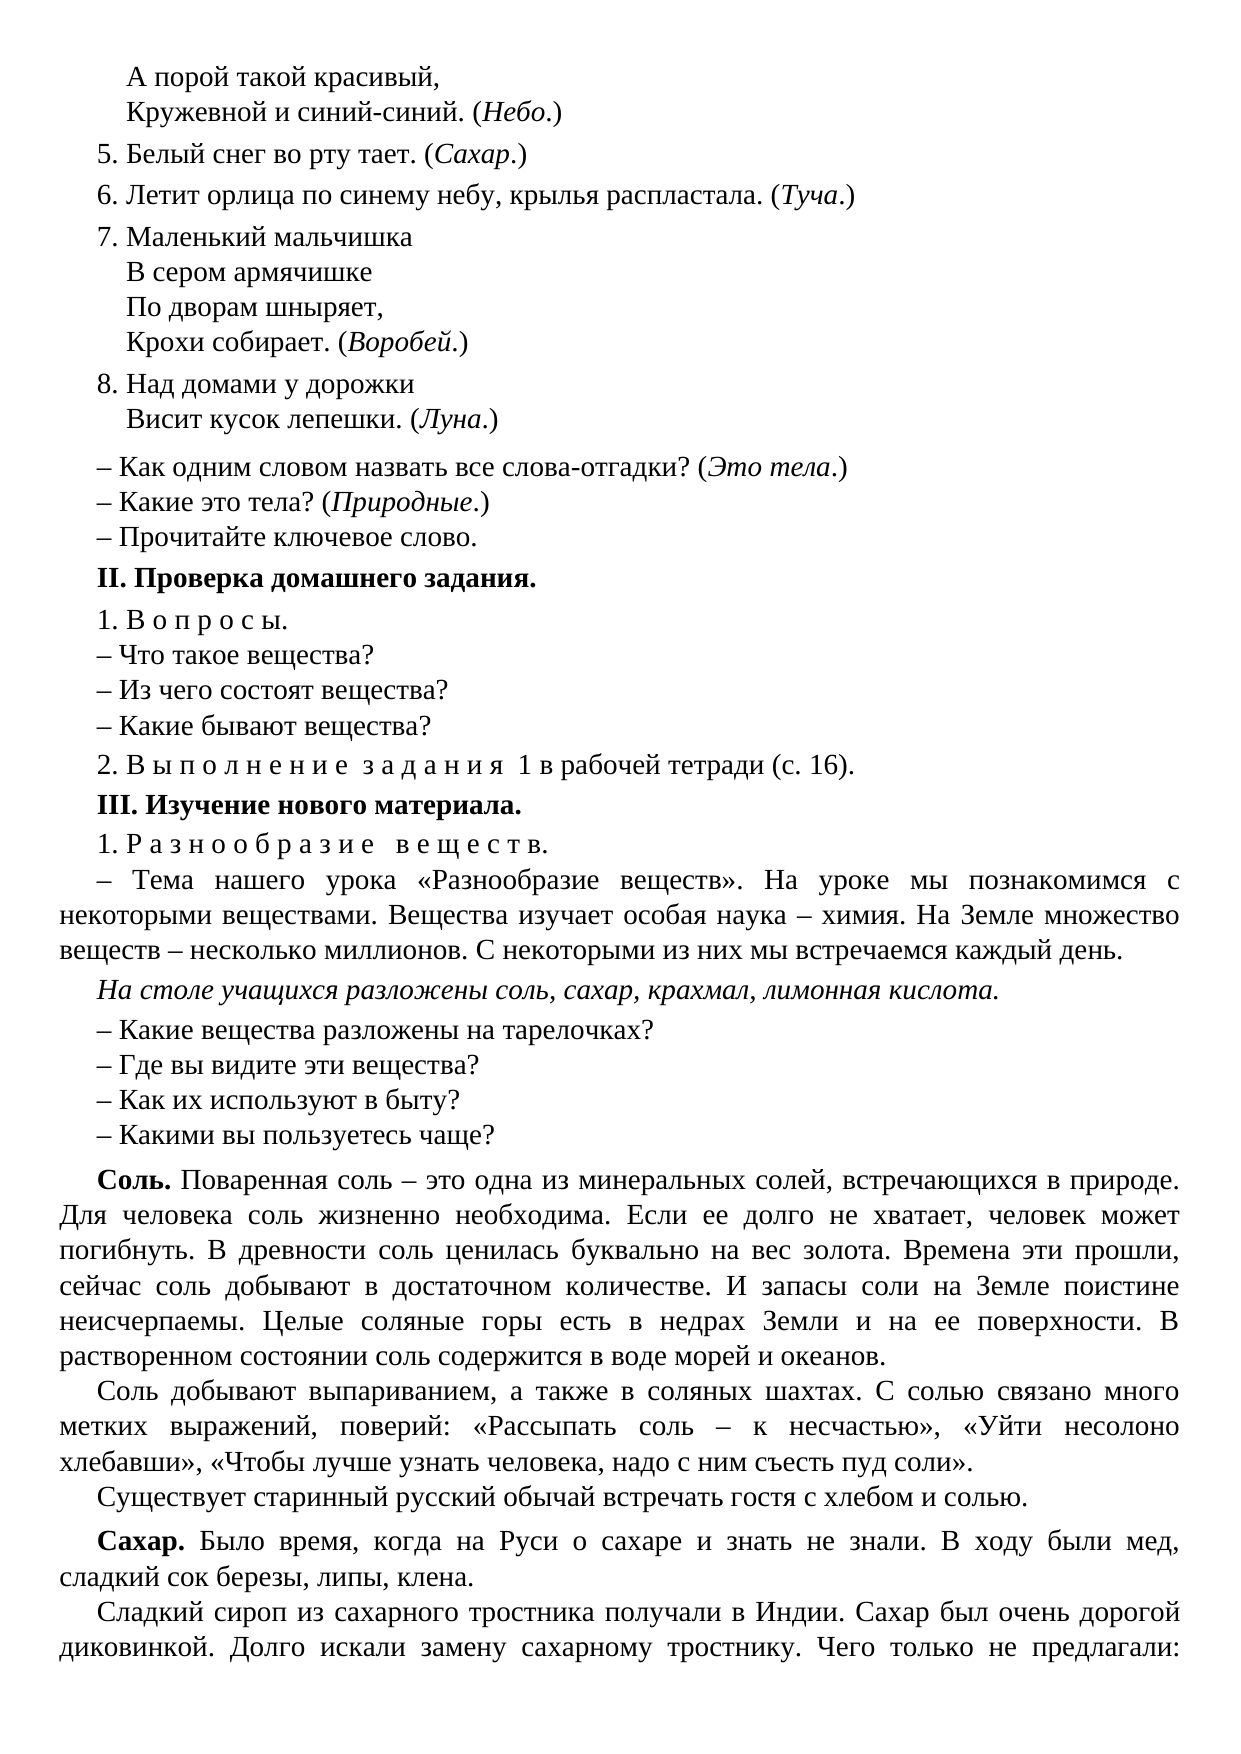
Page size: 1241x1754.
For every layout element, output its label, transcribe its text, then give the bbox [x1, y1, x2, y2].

text Существует старинный русский обычай встречать гостя с хлебом и солью. [59, 1479, 1181, 1512]
text 8. Над домами у дорожки [59, 366, 1181, 399]
text Крохи собирает. (Воробей.) [59, 324, 1181, 358]
text – Из чего состоят вещества? [59, 672, 1181, 706]
text – Как одним словом назвать все слова-отгадки? (Это тела.) [59, 449, 1181, 482]
text А порой такой красивый, [59, 59, 1181, 93]
text Кружевной и синий-синий. (Небо.) [59, 94, 1181, 128]
text 2. В ы п о л н е н и е з а д а н и я 1 в рабочей тетради (с. 16). [59, 749, 1181, 781]
text – Какие это тела? (Природные.) [59, 484, 1181, 517]
text 7. Маленький мальчишка [59, 219, 1181, 252]
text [59, 1594, 1181, 1663]
text – Тема нашего урока «Разнообразие веществ». На уроке мы познакомимся с некоторыми веществами. Вещества изучает особая наука – химия. На Земле множество веществ – несколько миллионов. С некоторыми из них мы встречаемся каждый день. [59, 862, 1181, 966]
text – Какими вы пользуетесь чаще? [59, 1117, 1181, 1151]
text – Где вы видите эти вещества? [59, 1047, 1181, 1081]
text Висит кусок лепешки. (Луна.) [59, 401, 1181, 434]
text В сером армячишке [59, 254, 1181, 287]
text Сахар. Было время, когда на Руси о сахаре и знать не знали. В ходу были мед, сладкий сок березы, липы, клена. [59, 1523, 1181, 1592]
text III. Изучение нового материала. [59, 789, 1181, 820]
text 6. Летит орлица по синему небу, крылья распластала. (Туча.) [59, 177, 1181, 211]
text На столе учащихся разложены соль, сахар, крахмал, лимонная кислота. [59, 974, 1181, 1006]
text По дворам шныряет, [59, 289, 1181, 323]
text II. Проверка домашнего задания. [59, 561, 1181, 594]
text – Как их используют в быту? [59, 1082, 1181, 1116]
text – Какие вещества разложены на тарелочках? [59, 1012, 1181, 1045]
text Соль добывают выпариванием, а также в соляных шахтах. С солью связано много метких выражений, поверий: «Рассыпать соль – к несчастью», «Уйти несолоно хлебавши», «Чтобы лучше узнать человека, надо с ним съесть пуд соли». [59, 1373, 1181, 1477]
text – Прочитайте ключевое слово. [59, 519, 1181, 553]
text 1. Р а з н о о б р а з и е в е щ е с т в. [59, 827, 1181, 860]
text – Какие бывают вещества? [59, 708, 1181, 741]
text Соль. Поваренная соль – это одна из минеральных солей, встречающихся в природе. Для человека соль жизненно необходима. Если ее долго не хватает, человек может погибнуть. В древности соль ценилась буквально на вес золота. Времена эти прошли, сейчас соль добывают в достаточном количестве. И запасы соли на Земле поистине неисчерпаемы. Целые соляные горы есть в недрах Земли и на ее поверхности. В растворенном состоянии соль содержится в воде морей и океанов. [59, 1162, 1181, 1372]
text 5. Белый снег во рту тает. (Сахар.) [59, 136, 1181, 169]
text 1. В о п р о с ы. [59, 602, 1181, 636]
text – Что такое вещества? [59, 637, 1181, 671]
